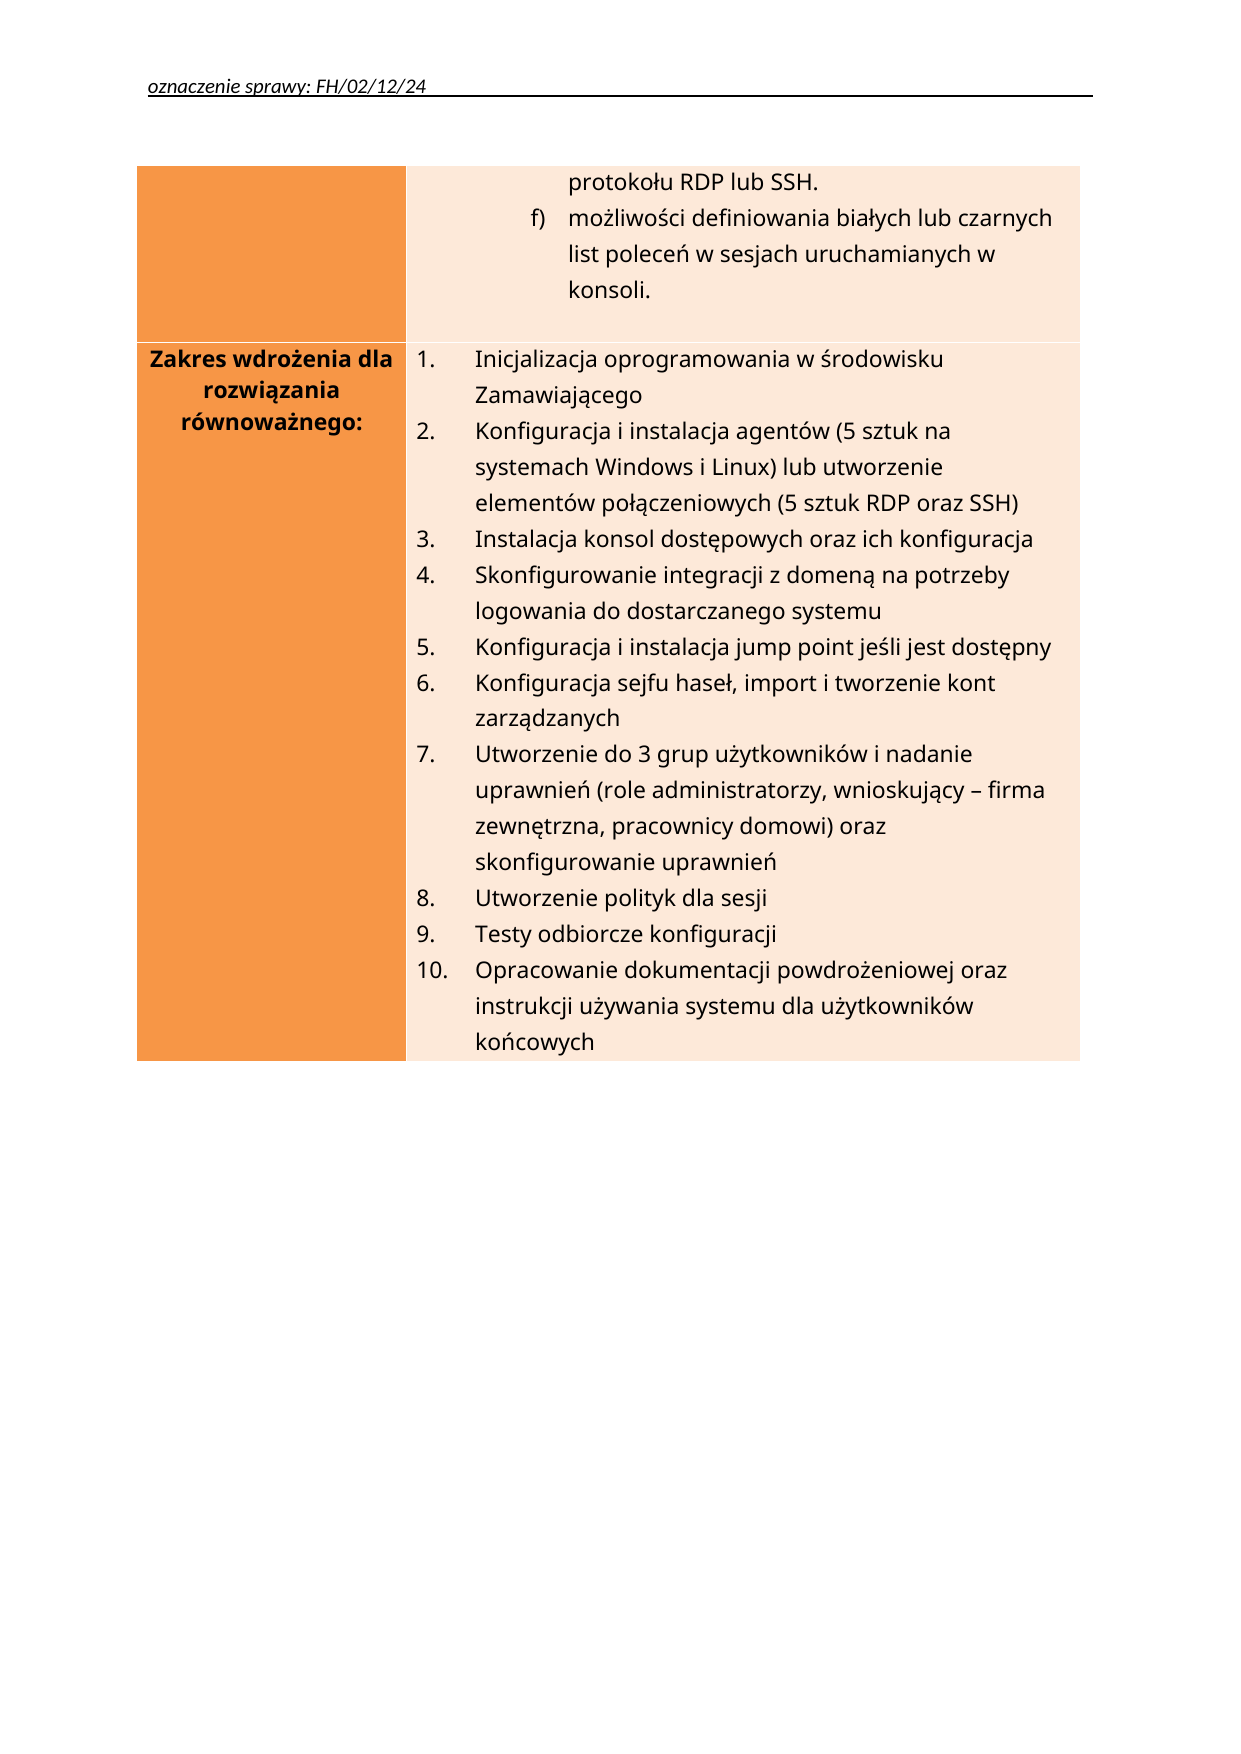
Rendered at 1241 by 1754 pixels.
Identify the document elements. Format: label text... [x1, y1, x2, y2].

table_cell Zakres wdrożenia dla rozwiązania równoważnego: [137, 343, 406, 1061]
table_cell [137, 166, 406, 342]
table_cell Inicjalizacja oprogramowania w środowisku Zamawiającego Konfiguracja i instalacja agentów (5 sztuk na systemach Windows i Linux) lub utworzenie elementów połączeniowych (5 sztuk RDP oraz SSH) Instalacja konsol dostępowych oraz ich konfiguracja Skonfigurowanie integracji z domeną na potrzeby logowania do dostarczanego systemu Konfiguracja i instalacja jump point jeśli jest dostępny Konfiguracja sejfu haseł, import i tworzenie kont zarządzanych Utworzenie do 3 grup użytkowników i nadanie uprawnień (role administratorzy, wnioskujący – firma zewnętrzna, pracownicy domowi) oraz skonfigurowanie uprawnień Utworzenie polityk dla sesji Testy odbiorcze konfiguracji Opracowanie dokumentacji powdrożeniowej oraz instrukcji używania systemu dla użytkowników końcowych [407, 343, 1080, 1061]
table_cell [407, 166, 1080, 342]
